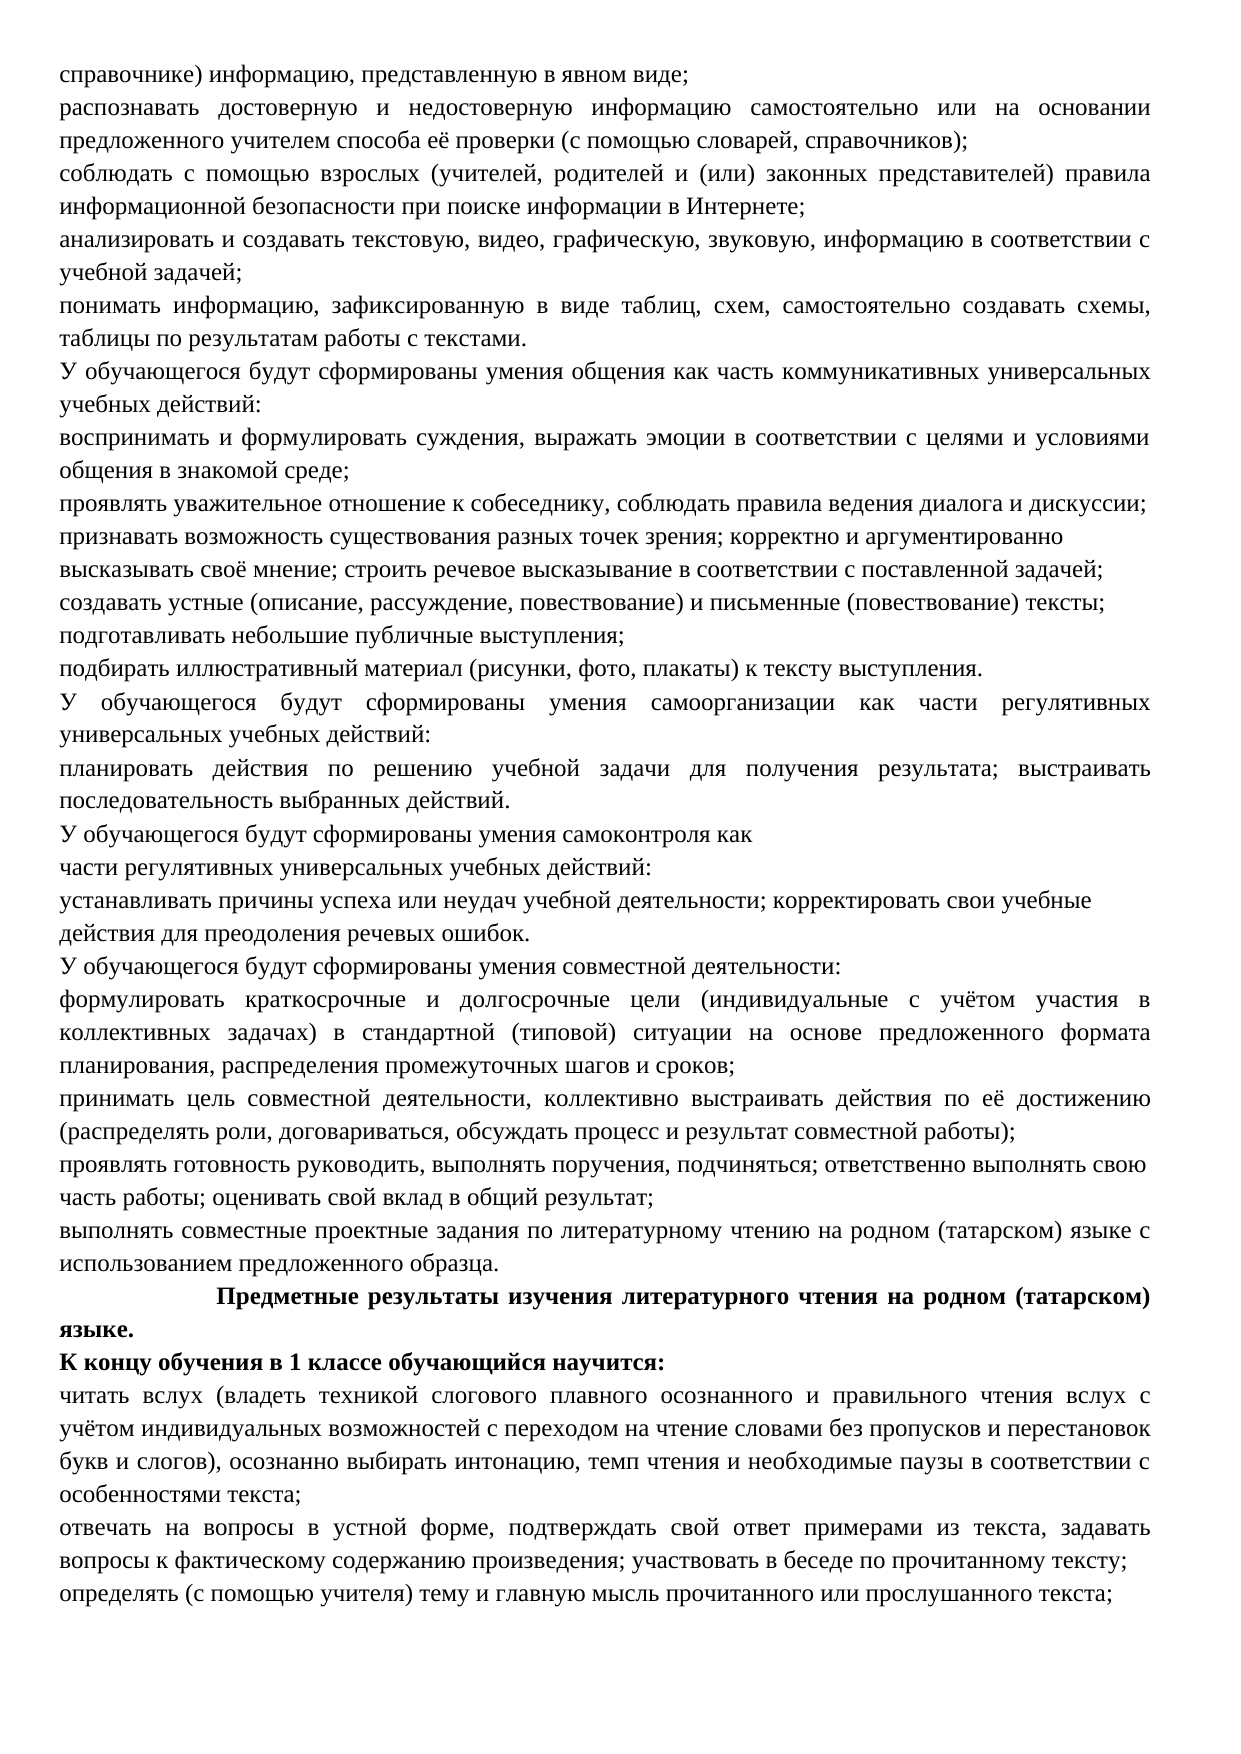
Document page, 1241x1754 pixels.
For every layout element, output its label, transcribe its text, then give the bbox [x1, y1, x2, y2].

text определять (с помощью учителя) тему и главную мысль прочитанного или прослушанного текста; [59, 1578, 1152, 1607]
text соблюдать с помощью взрослых (учителей, родителей и (или) законных представителей) правила информационной безопасности при поиске информации в Интернете; [59, 158, 1152, 220]
text устанавливать причины успеха или неудач учебной деятельности; корректировать свои учебные действия для преодоления речевых ошибок. [59, 885, 1152, 946]
text подготавливать небольшие публичные выступления; [59, 621, 1152, 649]
text подбирать иллюстративный материал (рисунки, фото, плакаты) к тексту выступления. [59, 653, 1152, 682]
text проявлять готовность руководить, выполнять поручения, подчиняться; ответственно выполнять свою часть работы; оценивать свой вклад в общий результат; [59, 1149, 1152, 1211]
text К концу обучения в 1 классе обучающийся научится: [59, 1347, 1152, 1376]
text признавать возможность существования разных точек зрения; корректно и аргументированно высказывать своё мнение; строить речевое высказывание в соответствии с поставленной задачей; создавать устные (описание, рассуждение, повествование) и письменные (повествование) тексты; [59, 521, 1152, 616]
text У обучающегося будут сформированы умения самоконтроля как [59, 819, 1152, 847]
text выполнять совместные проектные задания по литературному чтению на родном (татарском) языке с использованием предложенного образца. [59, 1215, 1152, 1277]
text У обучающегося будут сформированы умения общения как часть коммуникативных универсальных учебных действий: [59, 356, 1152, 418]
text распознавать достоверную и недостоверную информацию самостоятельно или на основании предложенного учителем способа её проверки (с помощью словарей, справочников); [59, 92, 1152, 154]
text У обучающегося будут сформированы умения самоорганизации как части регулятивных универсальных учебных действий: [59, 687, 1152, 748]
text принимать цель совместной деятельности, коллективно выстраивать действия по её достижению (распределять роли, договариваться, обсуждать процесс и результат совместной работы); [59, 1083, 1152, 1144]
text формулировать краткосрочные и долгосрочные цели (индивидуальные с учётом участия в коллективных задачах) в стандартной (типовой) ситуации на основе предложенного формата планирования, распределения промежуточных шагов и сроков; [59, 984, 1152, 1078]
text отвечать на вопросы в устной форме, подтверждать свой ответ примерами из текста, задавать вопросы к фактическому содержанию произведения; участвовать в беседе по прочитанному тексту; [59, 1512, 1152, 1574]
text планировать действия по решению учебной задачи для получения результата; выстраивать последовательность выбранных действий. [59, 753, 1152, 814]
text У обучающегося будут сформированы умения совместной деятельности: [59, 951, 1152, 979]
text понимать информацию, зафиксированную в виде таблиц, схем, самостоятельно создавать схемы, таблицы по результатам работы с текстами. [59, 290, 1152, 352]
text справочнике) информацию, представленную в явном виде; [59, 59, 1152, 88]
text читать вслух (владеть техникой слогового плавного осознанного и правильного чтения вслух с учётом индивидуальных возможностей с переходом на чтение словами без пропусков и перестановок букв и слогов), осознанно выбирать интонацию, темп чтения и необходимые паузы в соответствии с особенностями текста; [59, 1380, 1152, 1508]
text воспринимать и формулировать суждения, выражать эмоции в соответствии с целями и условиями общения в знакомой среде; [59, 422, 1152, 484]
text анализировать и создавать текстовую, видео, графическую, звуковую, информацию в соответствии с учебной задачей; [59, 224, 1152, 286]
text части регулятивных универсальных учебных действий: [59, 852, 1152, 880]
text Предметные результаты изучения литературного чтения на родном (татарском) языке. [59, 1281, 1152, 1343]
text проявлять уважительное отношение к собеседнику, соблюдать правила ведения диалога и дискуссии; [59, 488, 1152, 517]
